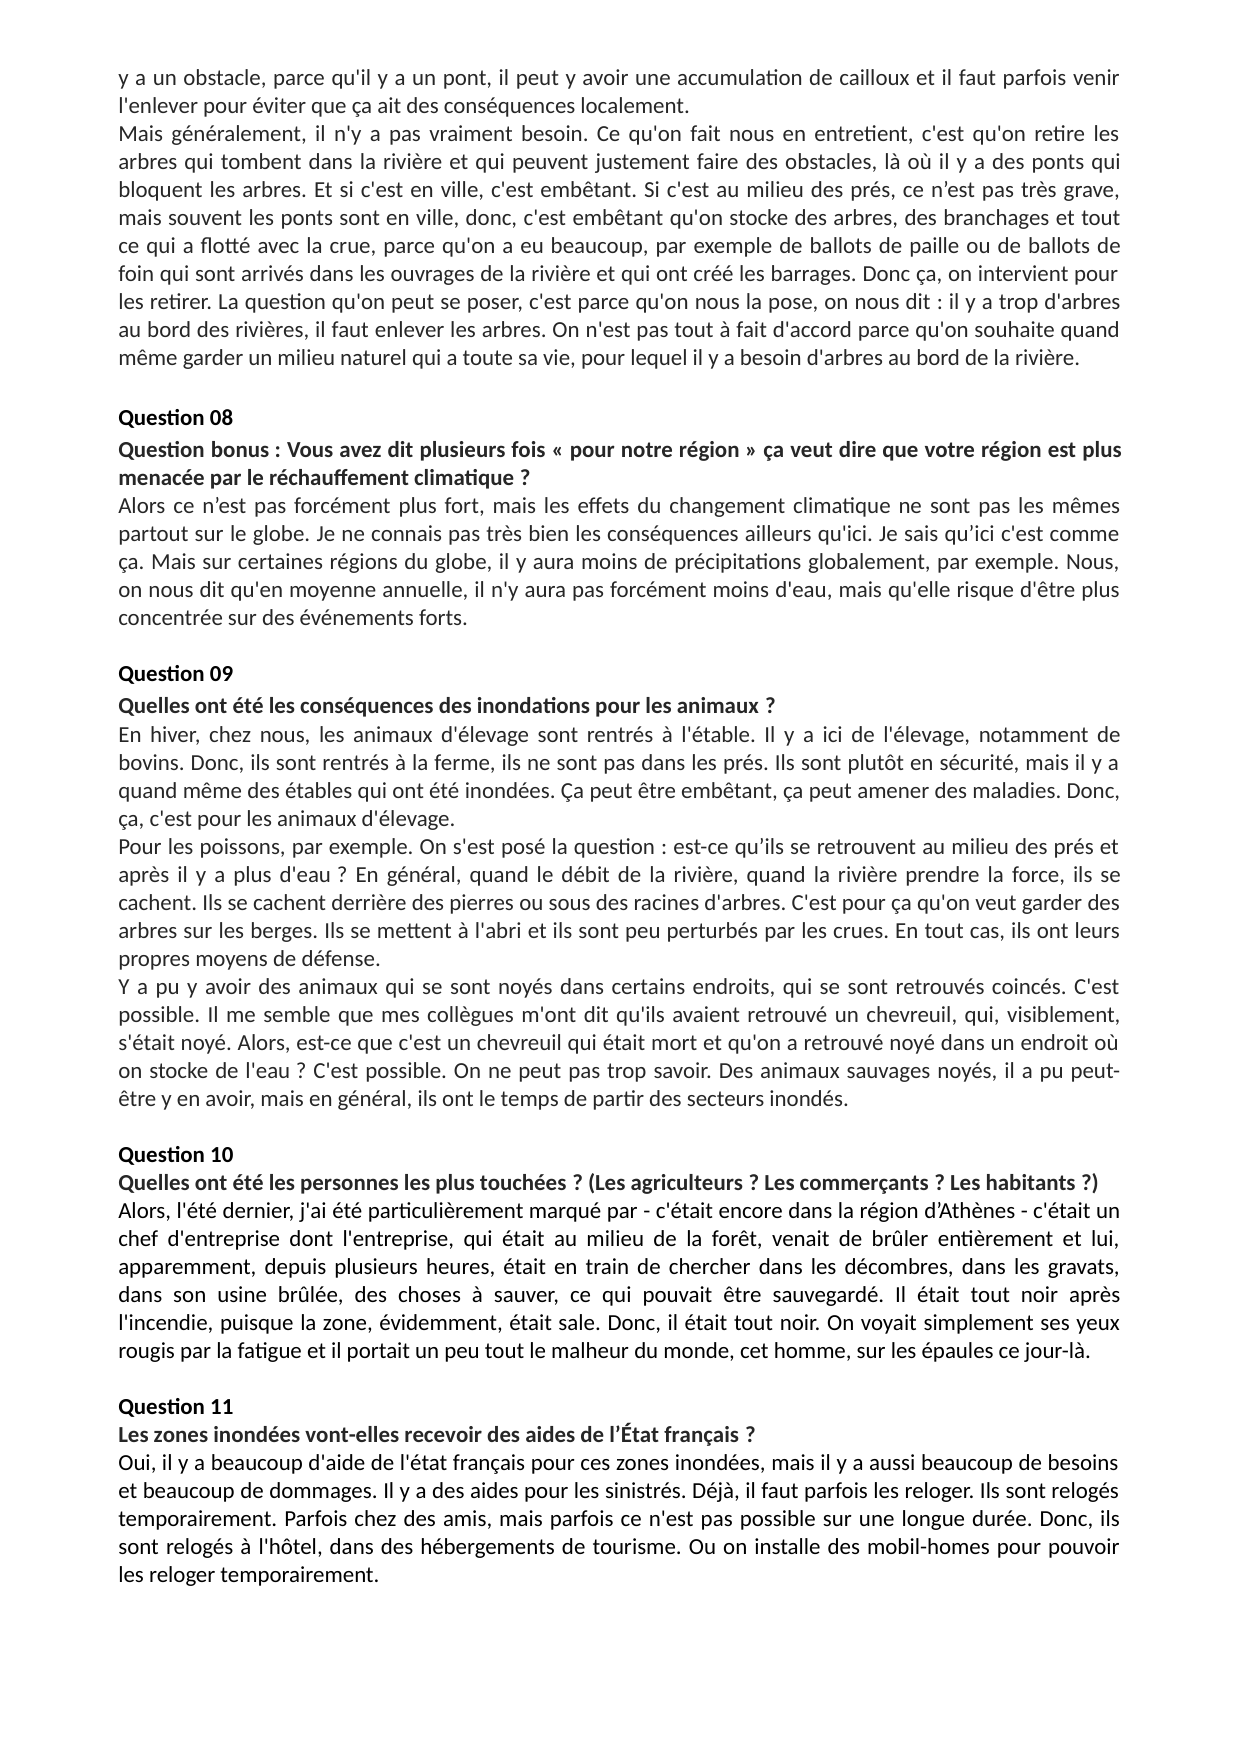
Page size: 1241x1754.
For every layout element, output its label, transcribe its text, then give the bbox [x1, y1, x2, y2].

text Oui, il y a beaucoup d'aide de l'état français pour ces zones inondées, mais il y a aussi beaucoup de besoins et beaucoup de dommages. Il y a des aides pour les sinistrés. Déjà, il faut parfois les reloger. Ils sont relogés temporairement. Parfois chez des amis, mais parfois ce n'est pas possible sur une longue durée. Donc, ils sont relogés à l'hôtel, dans des hébergements de tourisme. Ou on installe des mobil-homes pour pouvoir les reloger temporairement. [118, 1448, 1122, 1588]
text Quelles ont été les conséquences des inondations pour les animaux ? [118, 692, 1122, 720]
text Question 08 [118, 403, 1122, 431]
text Mais généralement, il n'y a pas vraiment besoin. Ce qu'on fait nous en entretient, c'est qu'on retire les arbres qui tombent dans la rivière et qui peuvent justement faire des obstacles, là où il y a des ponts qui bloquent les arbres. Et si c'est en ville, c'est embêtant. Si c'est au milieu des prés, ce n’est pas très grave, mais souvent les ponts sont en ville, donc, c'est embêtant qu'on stocke des arbres, des branchages et tout ce qui a flotté avec la crue, parce qu'on a eu beaucoup, par exemple de ballots de paille ou de ballots de foin qui sont arrivés dans les ouvrages de la rivière et qui ont créé les barrages. Donc ça, on intervient pour les retirer. La question qu'on peut se poser, c'est parce qu'on nous la pose, on nous dit : il y a trop d'arbres au bord des rivières, il faut enlever les arbres. On n'est pas tout à fait d'accord parce qu'on souhaite quand même garder un milieu naturel qui a toute sa vie, pour lequel il y a besoin d'arbres au bord de la rivière. [118, 119, 1122, 371]
text Question bonus : Vous avez dit plusieurs fois « pour notre région » ça veut dire que votre région est plus menacée par le réchauffement climatique ? [118, 435, 1122, 491]
text Y a pu y avoir des animaux qui se sont noyés dans certains endroits, qui se sont retrouvés coincés. C'est possible. Il me semble que mes collègues m'ont dit qu'ils avaient retrouvé un chevreuil, qui, visiblement, s'était noyé. Alors, est-ce que c'est un chevreuil qui était mort et qu'on a retrouvé noyé dans un endroit où on stocke de l'eau ? C'est possible. On ne peut pas trop savoir. Des animaux sauvages noyés, il a pu peut-être y en avoir, mais en général, ils ont le temps de partir des secteurs inondés. [118, 972, 1122, 1112]
text Quelles ont été les personnes les plus touchées ? (Les agriculteurs ? Les commerçants ? Les habitants ?) [118, 1168, 1122, 1196]
text Question 10 [118, 1140, 1122, 1168]
text Question 09 [118, 659, 1122, 687]
text En hiver, chez nous, les animaux d'élevage sont rentrés à l'étable. Il y a ici de l'élevage, notamment de bovins. Donc, ils sont rentrés à la ferme, ils ne sont pas dans les prés. Ils sont plutôt en sécurité, mais il y a quand même des étables qui ont été inondées. Ça peut être embêtant, ça peut amener des maladies. Donc, ça, c'est pour les animaux d'élevage. [118, 720, 1122, 832]
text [118, 63, 1122, 119]
text Les zones inondées vont-elles recevoir des aides de l’État français ? [118, 1420, 1122, 1448]
text Question 11 [118, 1392, 1122, 1420]
text Alors, l'été dernier, j'ai été particulièrement marqué par - c'était encore dans la région d’Athènes - c'était un chef d'entreprise dont l'entreprise, qui était au milieu de la forêt, venait de brûler entièrement et lui, apparemment, depuis plusieurs heures, était en train de chercher dans les décombres, dans les gravats, dans son usine brûlée, des choses à sauver, ce qui pouvait être sauvegardé. Il était tout noir après l'incendie, puisque la zone, évidemment, était sale. Donc, il était tout noir. On voyait simplement ses yeux rougis par la fatigue et il portait un peu tout le malheur du monde, cet homme, sur les épaules ce jour-là. [118, 1196, 1122, 1364]
text Alors ce n’est pas forcément plus fort, mais les effets du changement climatique ne sont pas les mêmes partout sur le globe. Je ne connais pas très bien les conséquences ailleurs qu'ici. Je sais qu’ici c'est comme ça. Mais sur certaines régions du globe, il y aura moins de précipitations globalement, par exemple. Nous, on nous dit qu'en moyenne annuelle, il n'y aura pas forcément moins d'eau, mais qu'elle risque d'être plus concentrée sur des événements forts. [118, 491, 1122, 631]
text Pour les poissons, par exemple. On s'est posé la question : est-ce qu’ils se retrouvent au milieu des prés et après il y a plus d'eau ? En général, quand le débit de la rivière, quand la rivière prendre la force, ils se cachent. Ils se cachent derrière des pierres ou sous des racines d'arbres. C'est pour ça qu'on veut garder des arbres sur les berges. Ils se mettent à l'abri et ils sont peu perturbés par les crues. En tout cas, ils ont leurs propres moyens de défense. [118, 832, 1122, 972]
